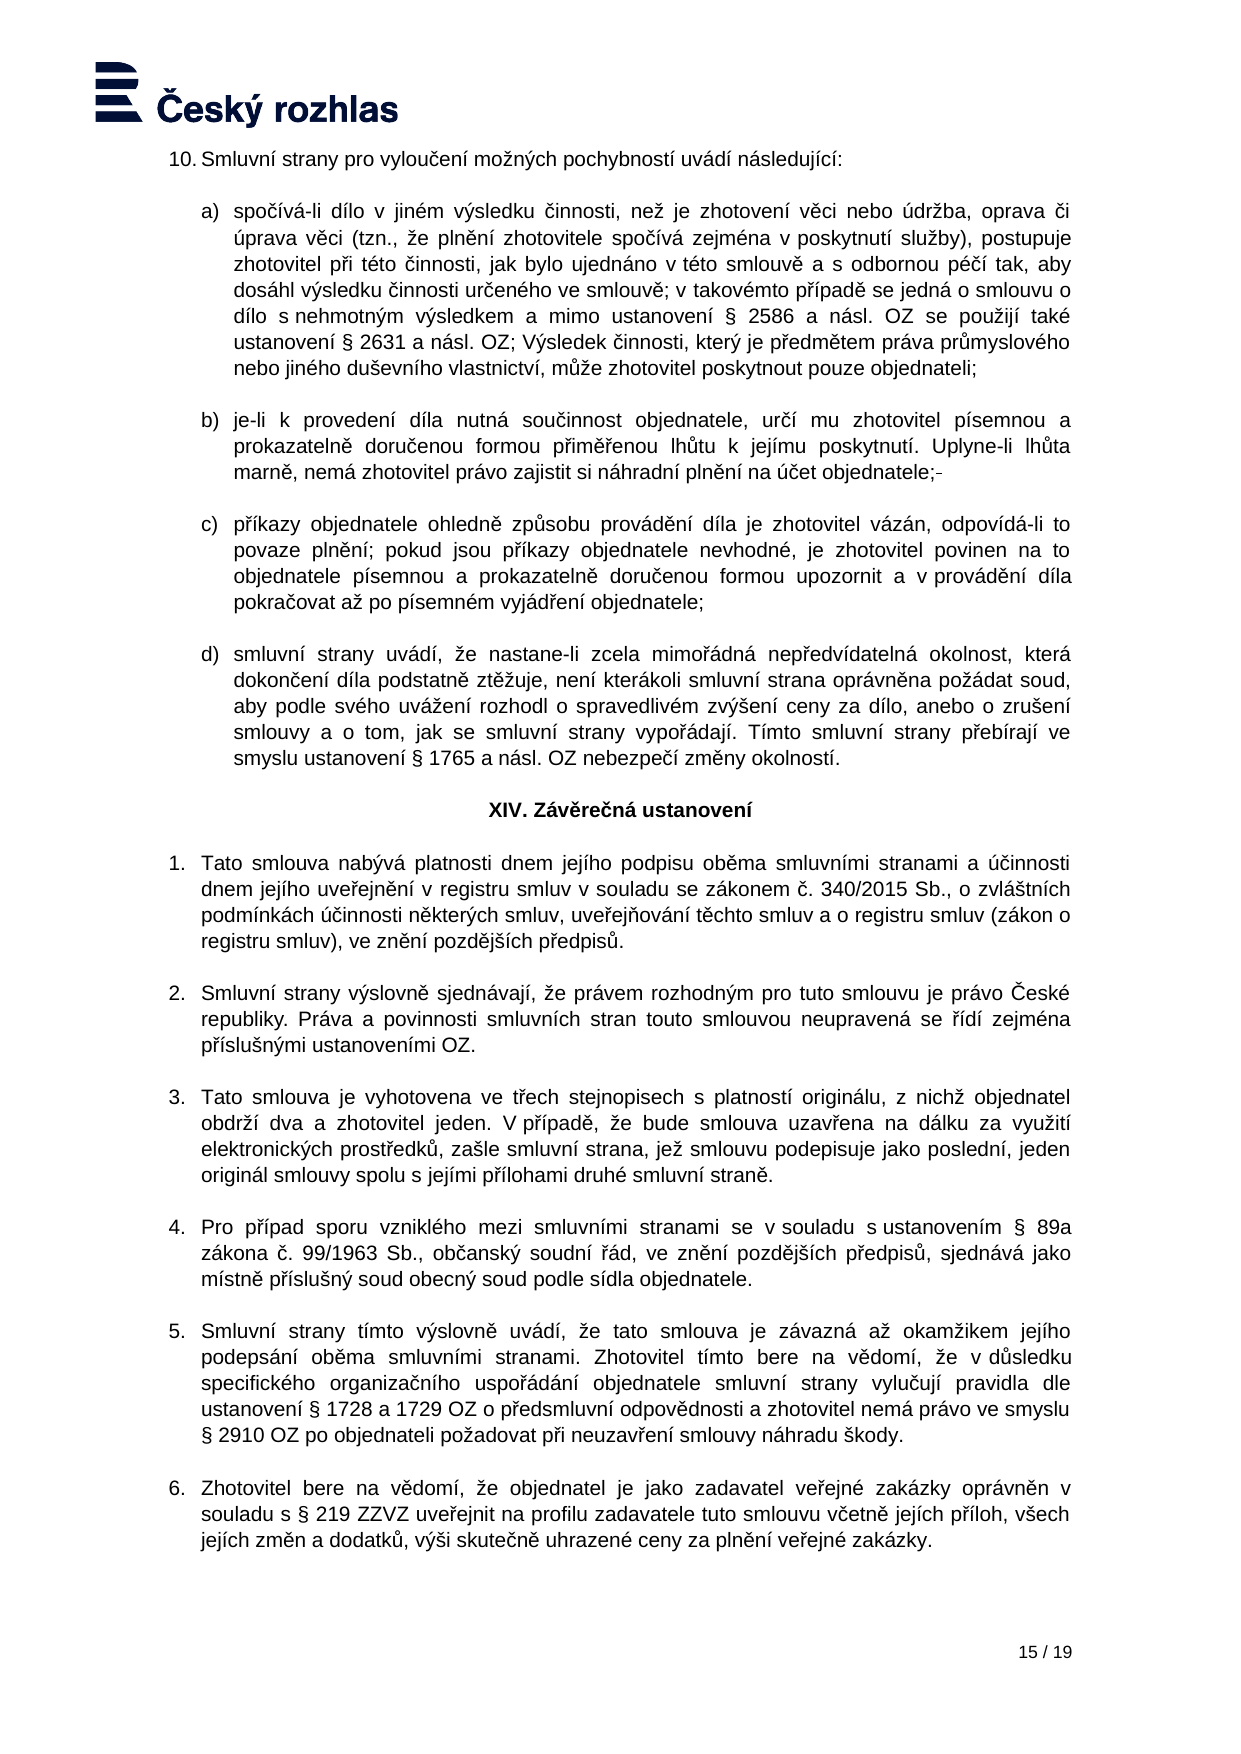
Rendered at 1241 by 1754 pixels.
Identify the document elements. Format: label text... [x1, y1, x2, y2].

list Tato smlouva je vyhotovena ve třech stejnopisech s platností originálu, z nichž objednatel obdrží dva a zhotovitel jeden. V případě, že bude smlouva uzavřena na dálku za využití elektronických prostředků, zašle smluvní strana, jež smlouvu podepisuje jako poslední, jeden originál smlouvy spolu s jejími přílohami druhé smluvní straně. [168, 1083, 1072, 1188]
list Tato smlouva nabývá platnosti dnem jejího podpisu oběma smluvními stranami a účinnosti dnem jejího uveřejnění v registru smluv v souladu se zákonem č. 340/2015 Sb., o zvláštních podmínkách účinnosti některých smluv, uveřejňování těchto smluv a o registru smluv (zákon o registru smluv), ve znění pozdějších předpisů. [168, 849, 1072, 953]
list příkazy objednatele ohledně způsobu provádění díla je zhotovitel vázán, odpovídá-li to povaze plnění; pokud jsou příkazy objednatele nevhodné, je zhotovitel povinen na to objednatele písemnou a prokazatelně doručenou formou upozornit a v provádění díla pokračovat až po písemném vyjádření objednatele; [201, 511, 1072, 615]
list spočívá-li dílo v jiném výsledku činnosti, než je zhotovení věci nebo údržba, oprava či úprava věci (tzn., že plnění zhotovitele spočívá zejména v poskytnutí služby), postupuje zhotovitel při této činnosti, jak bylo ujednáno v této smlouvě a s odbornou péčí tak, aby dosáhl výsledku činnosti určeného ve smlouvě; v takovémto případě se jedná o smlouvu o dílo s nehmotným výsledkem a mimo ustanovení § 2586 a násl. OZ se použijí také ustanovení § 2631 a násl. OZ; Výsledek činnosti, který je předmětem práva průmyslového nebo jiného duševního vlastnictví, může zhotovitel poskytnout pouze objednateli; [201, 198, 1072, 380]
list Smluvní strany tímto výslovně uvádí, že tato smlouva je závazná až okamžikem jejího podepsání oběma smluvními stranami. Zhotovitel tímto bere na vědomí, že v důsledku specifického organizačního uspořádání objednatele smluvní strany vylučují pravidla dle ustanovení § 1728 a 1729 OZ o předsmluvní odpovědnosti a zhotovitel nemá právo ve smyslu § 2910 OZ po objednateli požadovat při neuzavření smlouvy náhradu škody. [168, 1318, 1072, 1448]
subtitle Závěrečná ustanovení [168, 797, 1072, 823]
list Smluvní strany pro vyloučení možných pochybností uvádí následující: [168, 146, 1072, 172]
list Zhotovitel bere na vědomí, že objednatel je jako zadavatel veřejné zakázky oprávněn v souladu s § 219 ZZVZ uveřejnit na profilu zadavatele tuto smlouvu včetně jejích příloh, všech jejích změn a dodatků, výši skutečně uhrazené ceny za plnění veřejné zakázky. [168, 1474, 1072, 1552]
list smluvní strany uvádí, že nastane-li zcela mimořádná nepředvídatelná okolnost, která dokončení díla podstatně ztěžuje, není kterákoli smluvní strana oprávněna požádat soud, aby podle svého uvážení rozhodl o spravedlivém zvýšení ceny za dílo, anebo o zrušení smlouvy a o tom, jak se smluvní strany vypořádají. Tímto smluvní strany přebírají ve smyslu ustanovení § 1765 a násl. OZ nebezpečí změny okolností. [201, 641, 1072, 771]
list Pro případ sporu vzniklého mezi smluvními stranami se v souladu s ustanovením § 89a zákona č. 99/1963 Sb., občanský soudní řád, ve znění pozdějších předpisů, sjednává jako místně příslušný soud obecný soud podle sídla objednatele. [168, 1214, 1072, 1292]
picture [95, 62, 398, 128]
list je-li k provedení díla nutná součinnost objednatele, určí mu zhotovitel písemnou a prokazatelně doručenou formou přiměřenou lhůtu k jejímu poskytnutí. Uplyne-li lhůta marně, nemá zhotovitel právo zajistit si náhradní plnění na účet objednatele; [201, 406, 1072, 484]
list Smluvní strany výslovně sjednávají, že právem rozhodným pro tuto smlouvu je právo České republiky. Práva a povinnosti smluvních stran touto smlouvou neupravená se řídí zejména příslušnými ustanoveními OZ. [168, 979, 1072, 1057]
